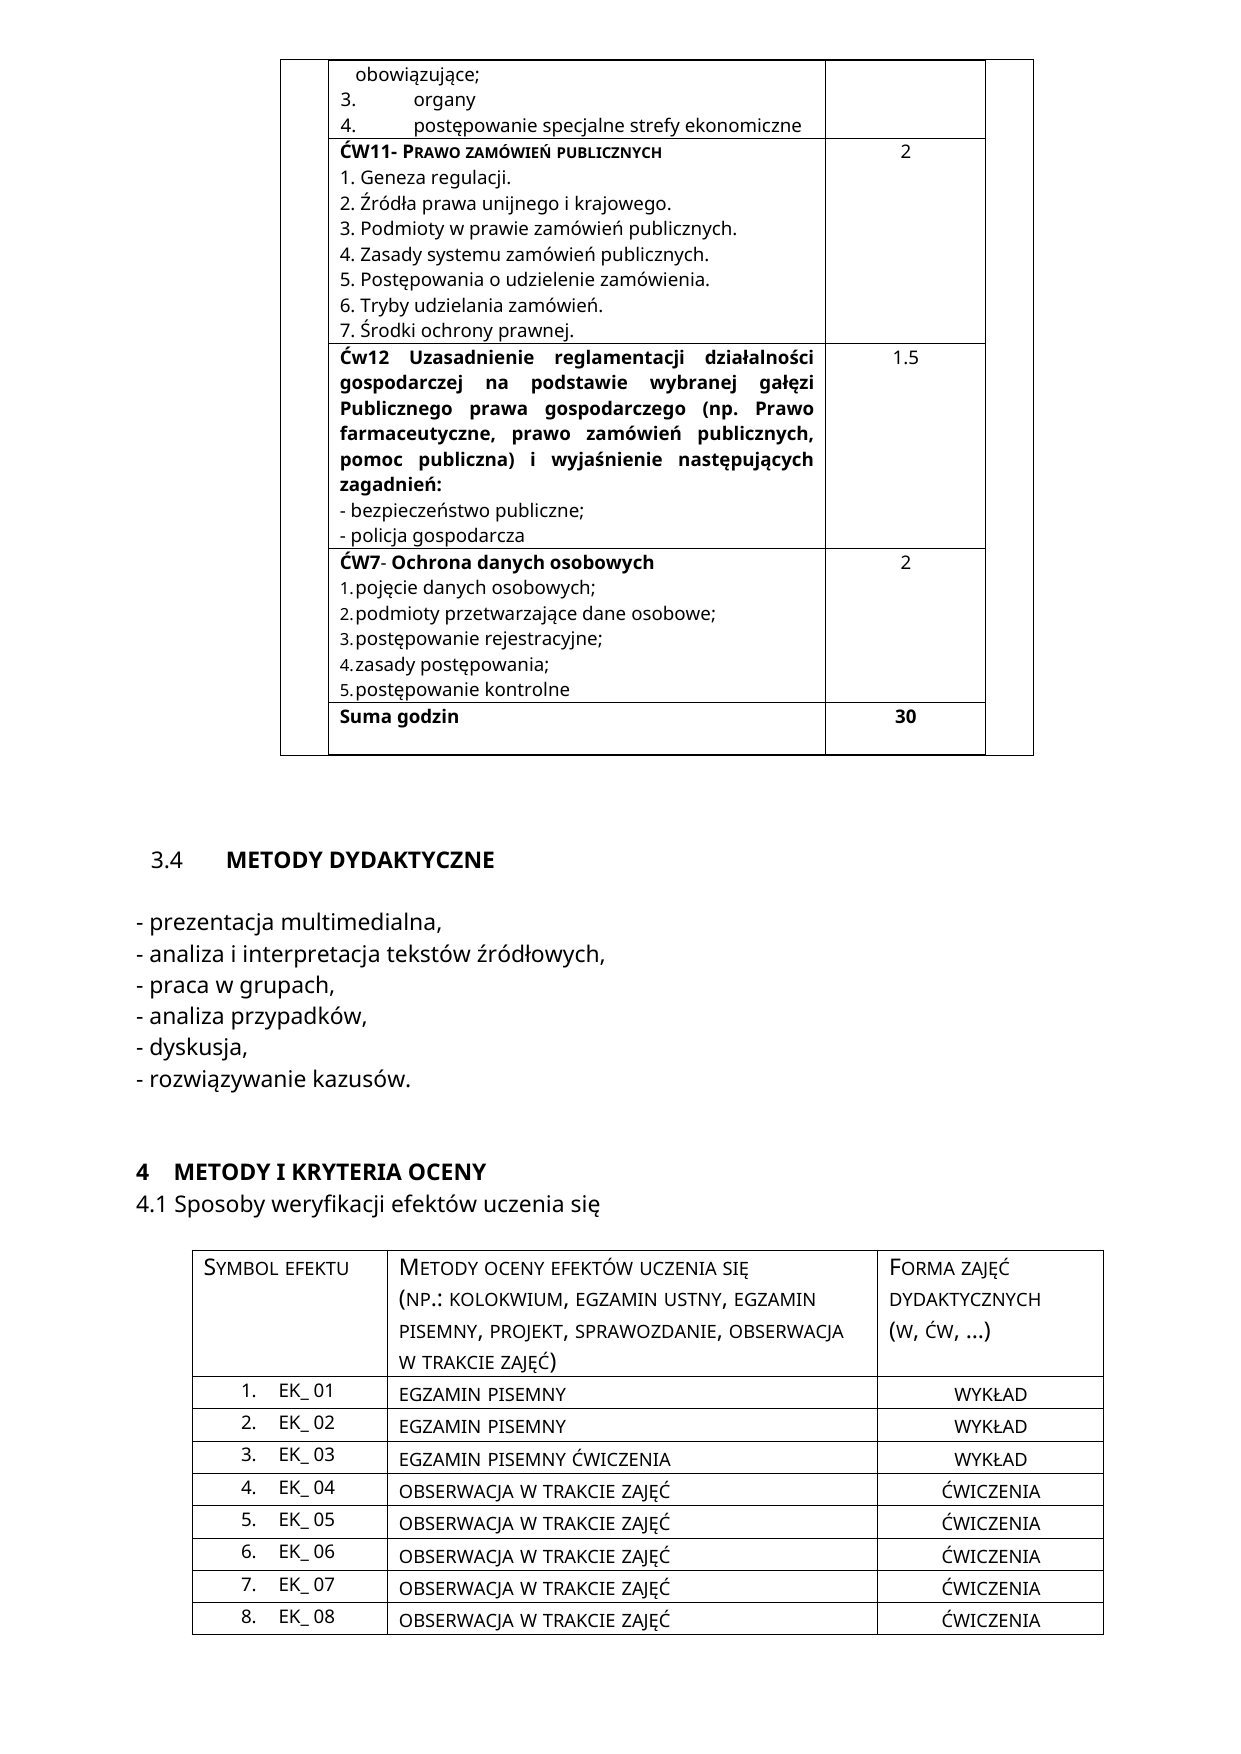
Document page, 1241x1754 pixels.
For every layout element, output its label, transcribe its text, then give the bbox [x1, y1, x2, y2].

table_header [329, 139, 825, 343]
table_header [329, 344, 825, 548]
table_cell EK_ 03 [193, 1442, 387, 1473]
table_header [826, 549, 985, 702]
table_cell ćwiczenia [878, 1539, 1103, 1570]
text - rozwiązywanie kazusów. [136, 1062, 1104, 1094]
table_cell ćwiczenia [878, 1474, 1103, 1505]
table_header [329, 61, 825, 138]
table_cell egzamin pisemny [388, 1377, 877, 1408]
table_header [329, 703, 825, 754]
table_header [281, 60, 328, 755]
list METODY DYDAKTYCZNE [151, 844, 1104, 875]
table_cell egzamin pisemny ćwiczenia [388, 1442, 877, 1473]
table_cell egzamin pisemny [388, 1409, 877, 1441]
table_header Forma zajęć dydaktycznych (w, ćw, …) [878, 1251, 1103, 1376]
table_cell obserwacja w trakcie zajęć [388, 1539, 877, 1570]
table_cell EK_ 04 [193, 1474, 387, 1505]
table_header Symbol efektu [193, 1251, 387, 1376]
table_cell EK_ 05 [193, 1506, 387, 1537]
text - prezentacja multimedialna, [136, 906, 1104, 937]
text - analiza przypadków, [136, 1000, 1104, 1031]
text 4.1 Sposoby weryfikacji efektów uczenia się [136, 1187, 1104, 1219]
table_cell wykład [878, 1442, 1103, 1473]
text - praca w grupach, [136, 969, 1104, 1000]
table_cell ćwiczenia [878, 1571, 1103, 1602]
table_cell EK_ 06 [193, 1539, 387, 1570]
table_header Metody oceny efektów uczenia się (np.: kolokwium, egzamin ustny, egzamin pisemny, projekt, sprawozdanie, obserwacja w trakcie zajęć) [388, 1251, 877, 1376]
text - dyskusja, [136, 1031, 1104, 1062]
table_header [826, 703, 985, 754]
table_header [826, 139, 985, 343]
table_cell wykład [878, 1377, 1103, 1408]
table_cell wykład [878, 1409, 1103, 1441]
table_cell EK_ 08 [193, 1603, 387, 1634]
table_cell ćwiczenia [878, 1506, 1103, 1537]
table_header [826, 61, 985, 138]
table_cell obserwacja w trakcie zajęć [388, 1571, 877, 1602]
table_cell EK_ 07 [193, 1571, 387, 1602]
table_header [986, 60, 1033, 755]
table_cell EK_ 02 [193, 1409, 387, 1441]
table_cell ćwiczenia [878, 1603, 1103, 1634]
text - analiza i interpretacja tekstów źródłowych, [136, 937, 1104, 969]
table_header [826, 344, 985, 548]
table_cell obserwacja w trakcie zajęć [388, 1603, 877, 1634]
list METODY I KRYTERIA OCENY [136, 1156, 1104, 1187]
table_cell obserwacja w trakcie zajęć [388, 1506, 877, 1537]
table_header [329, 549, 825, 702]
table_cell EK_ 01 [193, 1377, 387, 1408]
table_cell obserwacja w trakcie zajęć [388, 1474, 877, 1505]
